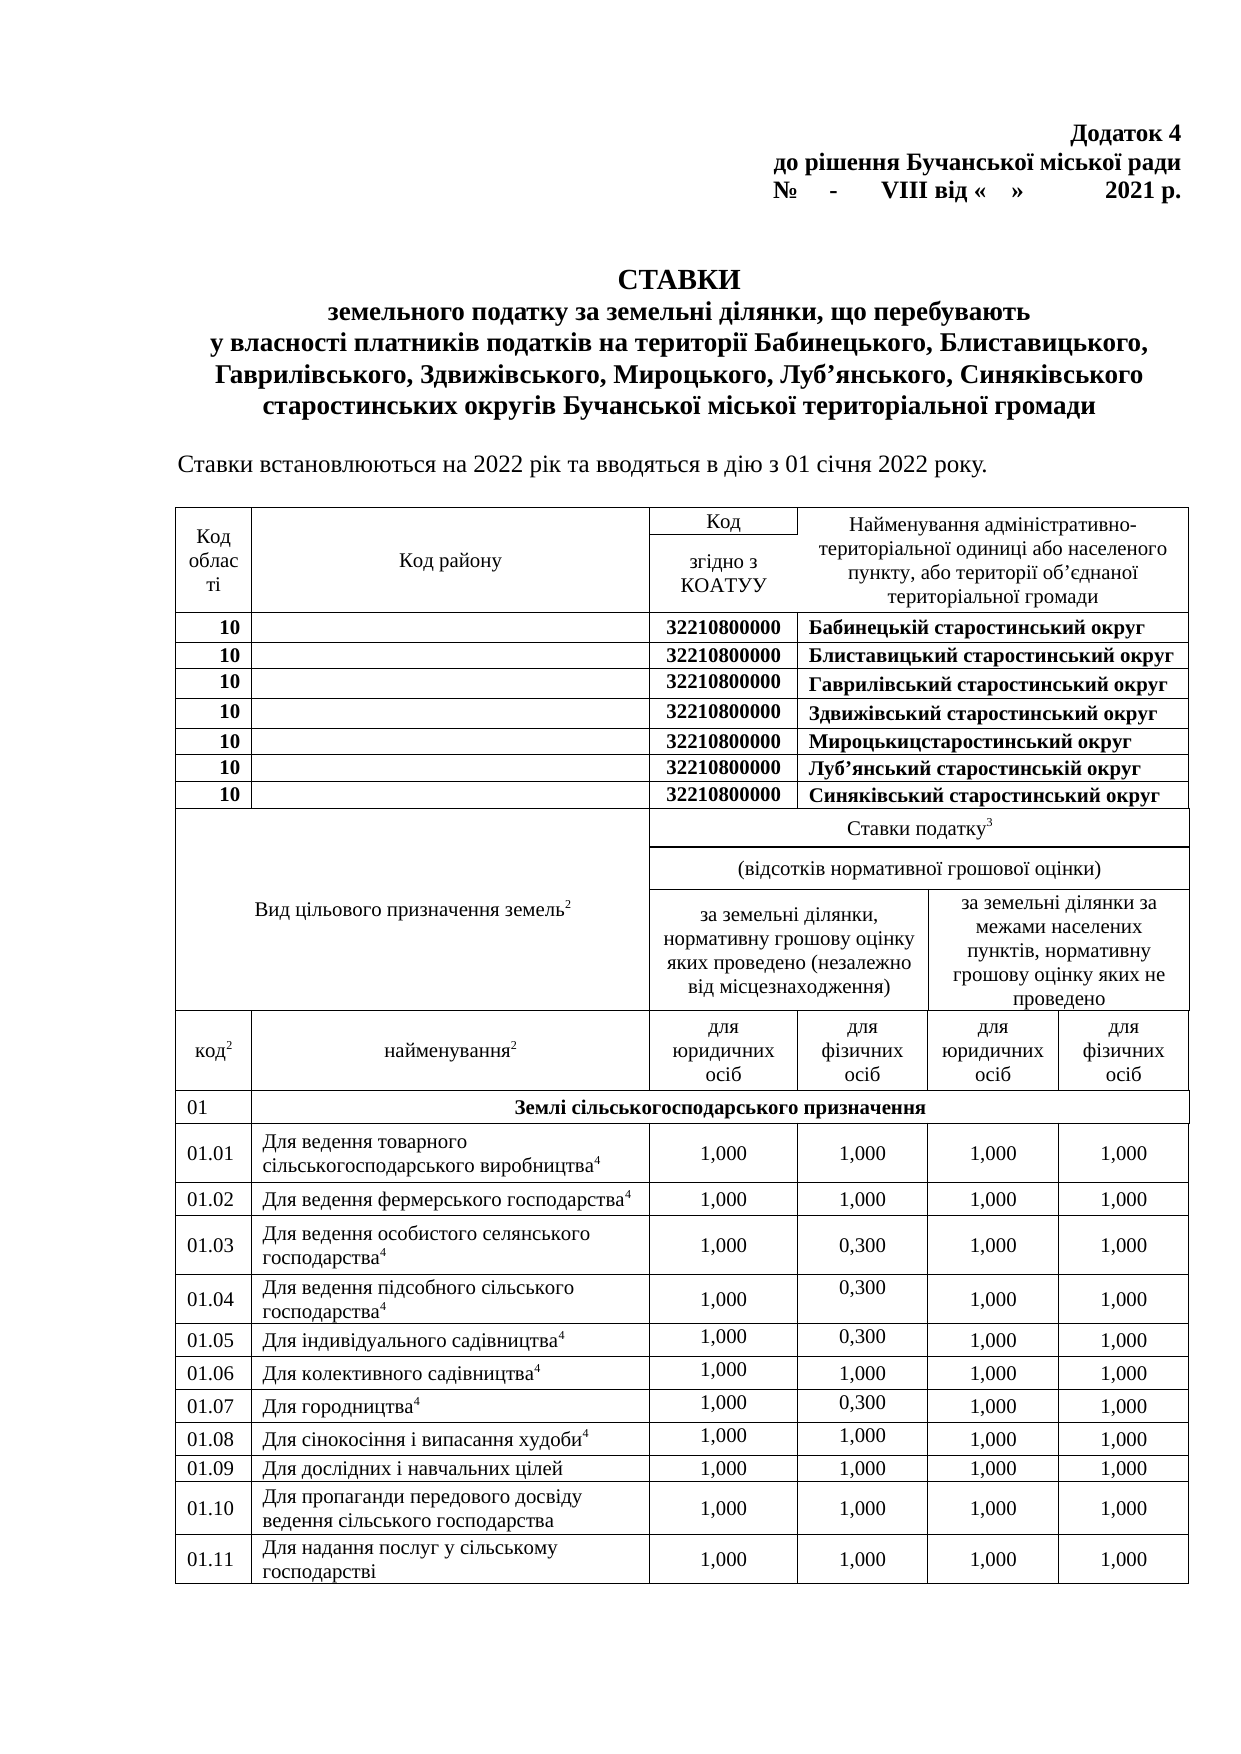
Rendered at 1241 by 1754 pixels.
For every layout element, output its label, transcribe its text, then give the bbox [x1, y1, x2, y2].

table_cell Для ведення особистого селянського господарства4 [252, 1216, 649, 1274]
table_cell 1,000 [928, 1124, 1058, 1182]
table_cell 1,000 [798, 1535, 927, 1583]
table_header Код області [176, 508, 251, 612]
table_cell 01.06 [176, 1357, 251, 1389]
table_cell (відсотків нормативної грошової оцінки) [650, 848, 1189, 889]
table_cell [252, 643, 649, 668]
table_cell 10 [176, 729, 251, 754]
table_cell 1,000 [798, 1183, 927, 1215]
table_cell Для колективного садівництва4 [252, 1357, 649, 1389]
table_cell 0,300 [798, 1390, 927, 1422]
text Ставки встановлюються на 2022 рік та вводяться в дію з 01 січня 2022 року. [177, 449, 1181, 478]
table_cell 1,000 [1059, 1124, 1188, 1182]
table_cell 01.10 [176, 1482, 251, 1534]
table_cell за земельні ділянки, нормативну грошову оцінку яких проведено (незалежно від місцезнаходження) [650, 890, 928, 1010]
table_cell 1,000 [650, 1390, 797, 1422]
table_cell 01.07 [176, 1390, 251, 1422]
table_cell 1,000 [650, 1183, 797, 1215]
table_cell Для пропаганди передового досвіду ведення сільського господарства [252, 1482, 649, 1534]
table_cell [252, 729, 649, 754]
table_cell Для ведення товарного сільськогосподарського виробництва4 [252, 1124, 649, 1182]
table_cell Мироцькицстаростинський округ [798, 729, 1188, 754]
table_cell 32210800000 [650, 699, 797, 728]
table_header Код [650, 508, 797, 534]
table_cell 1,000 [1059, 1324, 1188, 1356]
table_header Код району [252, 508, 649, 612]
table_cell для фізичних осіб [1059, 1011, 1188, 1090]
table_cell 1,000 [798, 1423, 927, 1454]
table_cell Блиставицький старостинський округ [798, 643, 1188, 668]
table_cell 1,000 [928, 1183, 1058, 1215]
table_cell [252, 755, 649, 781]
table_cell 1,000 [650, 1124, 797, 1182]
table_cell 0,300 [798, 1324, 927, 1356]
table_cell для фізичних осіб [798, 1011, 927, 1090]
table_cell 10 [176, 669, 251, 698]
table_cell 01 [176, 1091, 251, 1122]
table_cell 1,000 [928, 1357, 1058, 1389]
table_cell 01.02 [176, 1183, 251, 1215]
table_cell [252, 782, 649, 807]
table_cell 32210800000 [650, 755, 797, 781]
table_cell 1,000 [1059, 1423, 1188, 1454]
table_cell 1,000 [1059, 1482, 1188, 1534]
table_cell 1,000 [928, 1216, 1058, 1274]
table_cell 1,000 [1059, 1535, 1188, 1583]
text № - VIIІ від « » 2021 р. [561, 176, 1181, 204]
table_cell Луб’янський старостинській округ [798, 755, 1188, 781]
table_cell 1,000 [650, 1275, 797, 1323]
table_cell 1,000 [928, 1535, 1058, 1583]
table_cell [252, 613, 649, 642]
table_cell для юридичних осіб [650, 1011, 797, 1090]
table_cell Синяківський старостинський округ [798, 782, 1188, 807]
table_cell 10 [176, 613, 251, 642]
table_cell 1,000 [650, 1357, 797, 1389]
table_cell 0,300 [798, 1216, 927, 1274]
table_cell 32210800000 [650, 613, 797, 642]
table_cell 01.04 [176, 1275, 251, 1323]
table_cell 01.05 [176, 1324, 251, 1356]
table_cell 1,000 [1059, 1390, 1188, 1422]
table_cell Для індивідуального садівництва4 [252, 1324, 649, 1356]
table_cell згідно з КОАТУУ [650, 535, 797, 612]
table_cell 32210800000 [650, 643, 797, 668]
table_cell 10 [176, 699, 251, 728]
text Додаток 4 до рішення Бучанської міської ради [561, 118, 1181, 176]
table_cell Для дослідних і навчальних цілей [252, 1456, 649, 1481]
table_cell [252, 699, 649, 728]
table_cell 1,000 [650, 1324, 797, 1356]
table_cell для юридичних осіб [928, 1011, 1058, 1090]
table_cell Вид цільового призначення земель2 [176, 809, 649, 1010]
table_cell 01.08 [176, 1423, 251, 1454]
table_cell 10 [176, 755, 251, 781]
table_cell 1,000 [1059, 1275, 1188, 1323]
table_cell 1,000 [1059, 1216, 1188, 1274]
table_cell 1,000 [928, 1390, 1058, 1422]
table_cell Бабинецькій старостинський округ [798, 613, 1188, 642]
table_cell 1,000 [650, 1423, 797, 1454]
table_cell Для ведення фермерського господарства4 [252, 1183, 649, 1215]
table_cell 32210800000 [650, 729, 797, 754]
table_cell Землі сільськогосподарського призначення [252, 1091, 1189, 1122]
table_cell 1,000 [650, 1216, 797, 1274]
table_cell 1,000 [1059, 1456, 1188, 1481]
table_cell 1,000 [798, 1357, 927, 1389]
text у власності платників податків на території Бабинецького, Блиставицького, Гаврилівського, Здвижівського, Мироцького, Луб’янського, Синяківського старостинських округів Бучанської міської територіальної громади [177, 327, 1181, 420]
table_cell 0,300 [798, 1275, 927, 1323]
table_cell Для городництва4 [252, 1390, 649, 1422]
table_cell Гаврилівський старостинський округ [798, 669, 1188, 698]
table_cell 1,000 [798, 1456, 927, 1481]
table_cell Для надання послуг у сільському господарстві [252, 1535, 649, 1583]
table_cell 1,000 [928, 1324, 1058, 1356]
table_cell 1,000 [928, 1275, 1058, 1323]
table_cell 1,000 [650, 1482, 797, 1534]
table_cell 01.11 [176, 1535, 251, 1583]
table_cell за земельні ділянки за межами населених пунктів, нормативну грошову оцінку яких не проведено [929, 890, 1189, 1010]
table_cell 1,000 [1059, 1183, 1188, 1215]
table_cell 32210800000 [650, 669, 797, 698]
table_cell Для ведення підсобного сільського господарства4 [252, 1275, 649, 1323]
table_cell 10 [176, 782, 251, 807]
table_cell 01.09 [176, 1456, 251, 1481]
table_cell 10 [176, 643, 251, 668]
table_cell 1,000 [650, 1456, 797, 1481]
table_cell Для сінокосіння і випасання худоби4 [252, 1423, 649, 1454]
table_cell [252, 669, 649, 698]
table_cell Ставки податку3 [650, 809, 1189, 846]
table_cell Здвижівський старостинський округ [798, 699, 1188, 728]
table_header Найменування адміністративно-територіальної одиниці або населеного пункту, або території об’єднаної територіальної громади [797, 508, 1188, 612]
table_cell 1,000 [928, 1456, 1058, 1481]
table_cell 1,000 [798, 1124, 927, 1182]
table_cell 1,000 [650, 1535, 797, 1583]
table_cell 1,000 [928, 1482, 1058, 1534]
table_cell 32210800000 [650, 782, 797, 807]
table_cell 01.01 [176, 1124, 251, 1182]
table_cell код2 [176, 1011, 251, 1090]
table_cell 01.03 [176, 1216, 251, 1274]
table_cell 1,000 [798, 1482, 927, 1534]
table_cell найменування2 [252, 1011, 649, 1090]
text СТАВКИ земельного податку за земельні ділянки, що перебувають [177, 262, 1181, 327]
table_cell 1,000 [1059, 1357, 1188, 1389]
table_cell 1,000 [928, 1423, 1058, 1454]
